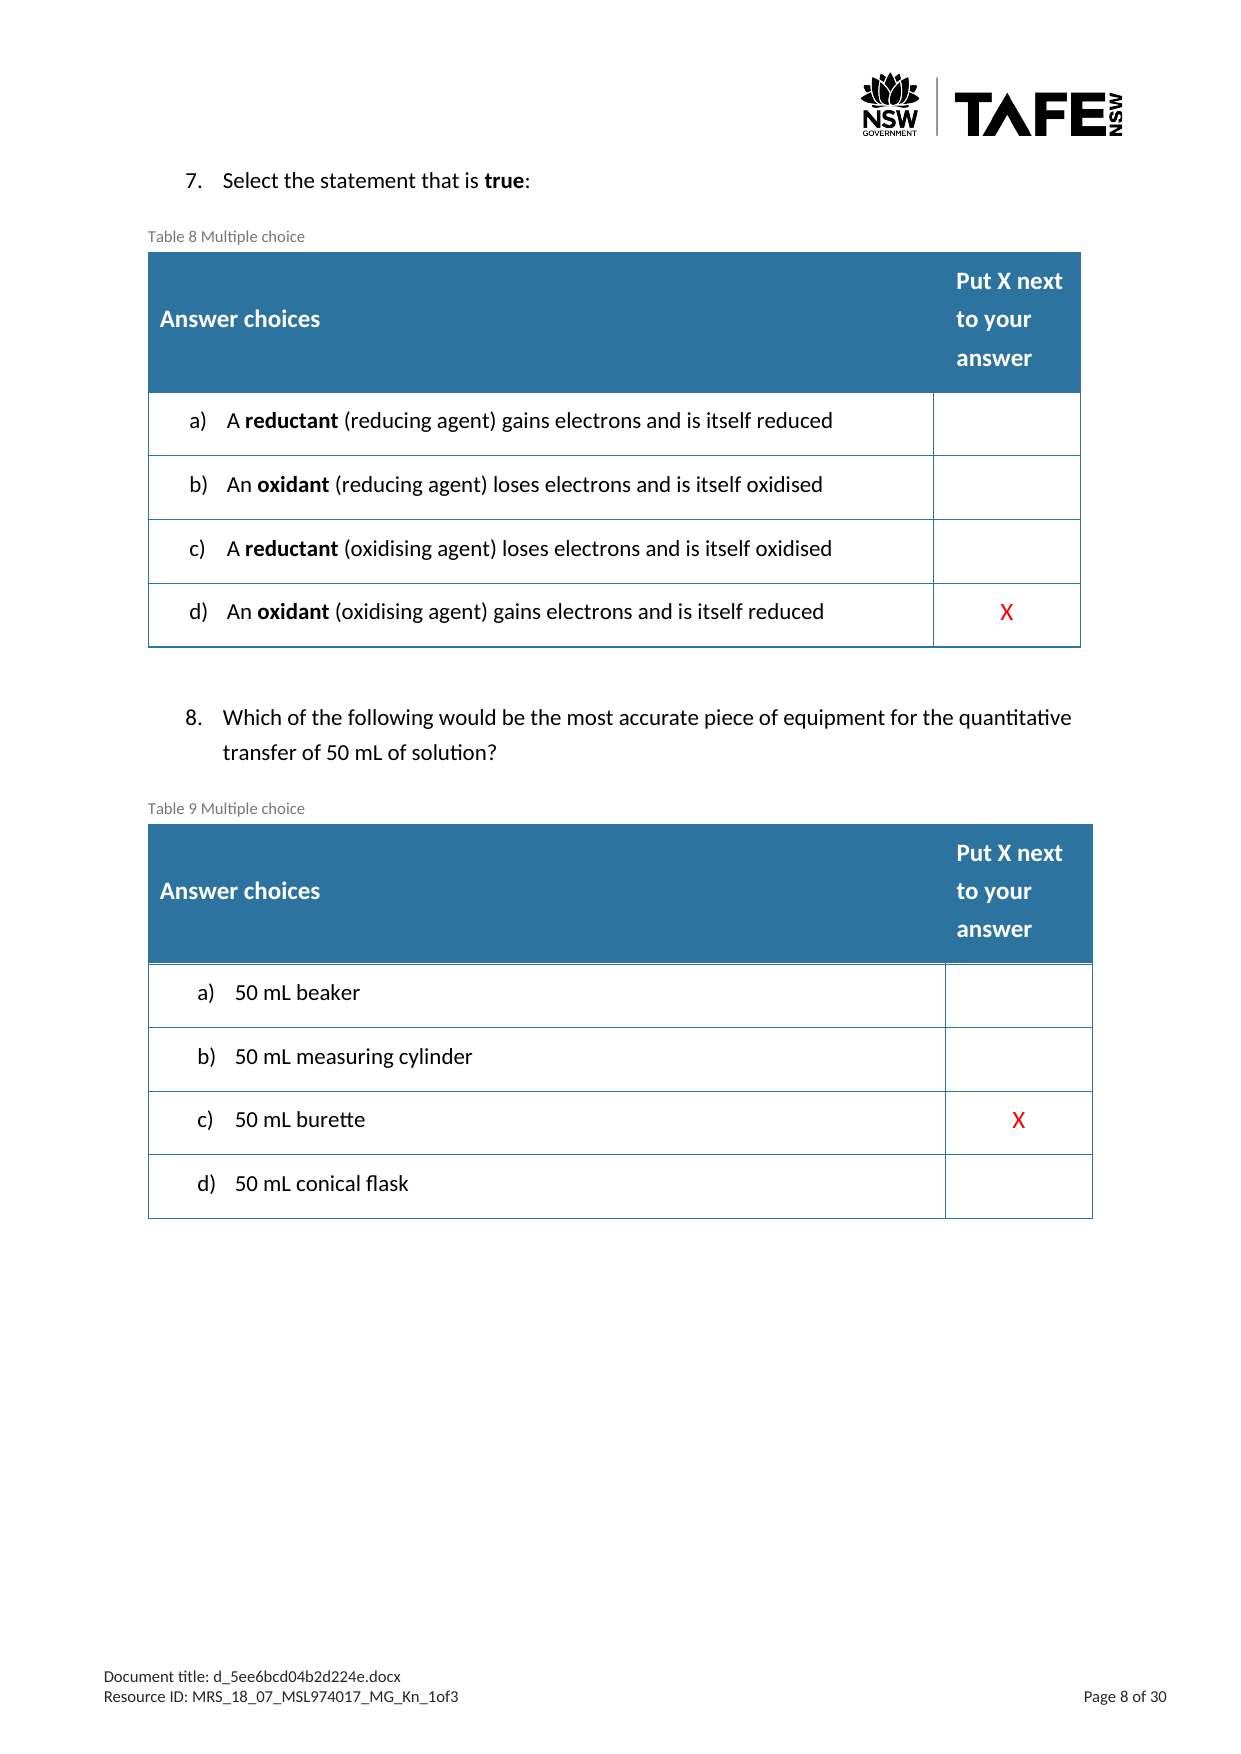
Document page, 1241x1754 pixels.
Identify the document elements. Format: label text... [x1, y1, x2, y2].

table_cell [934, 393, 1080, 455]
table_header Put X next to your answer [946, 825, 1092, 963]
table_cell [946, 1155, 1092, 1218]
table_cell [946, 965, 1092, 1027]
table_cell X [946, 1092, 1092, 1154]
table_cell An oxidant (oxidising agent) gains electrons and is itself reduced [149, 584, 933, 646]
table_cell An oxidant (reducing agent) loses electrons and is itself oxidised [149, 456, 933, 519]
list Select the statement that is true: [185, 167, 1092, 194]
text Table 8 Multiple choice [148, 227, 1092, 247]
table_cell [934, 456, 1080, 519]
table_cell A reductant (reducing agent) gains electrons and is itself reduced [149, 393, 933, 455]
table_cell A reductant (oxidising agent) loses electrons and is itself oxidised [149, 520, 933, 583]
table_cell 50 mL measuring cylinder [149, 1028, 945, 1091]
table_header Answer choices [149, 253, 944, 392]
table_cell 50 mL burette [149, 1092, 945, 1154]
table_cell [946, 1028, 1092, 1091]
table_cell X [934, 584, 1080, 646]
text Table 9 Multiple choice [148, 798, 1092, 818]
table_cell [934, 520, 1080, 583]
table_header Answer choices [149, 825, 945, 963]
table_cell 50 mL conical flask [149, 1155, 945, 1218]
table_header Put X next to your answer [946, 253, 1080, 392]
list Which of the following would be the most accurate piece of equipment for the quantitative transfer of 50 mL of solution? [185, 703, 1092, 766]
table_cell 50 mL beaker [149, 965, 945, 1027]
picture [861, 71, 1123, 137]
